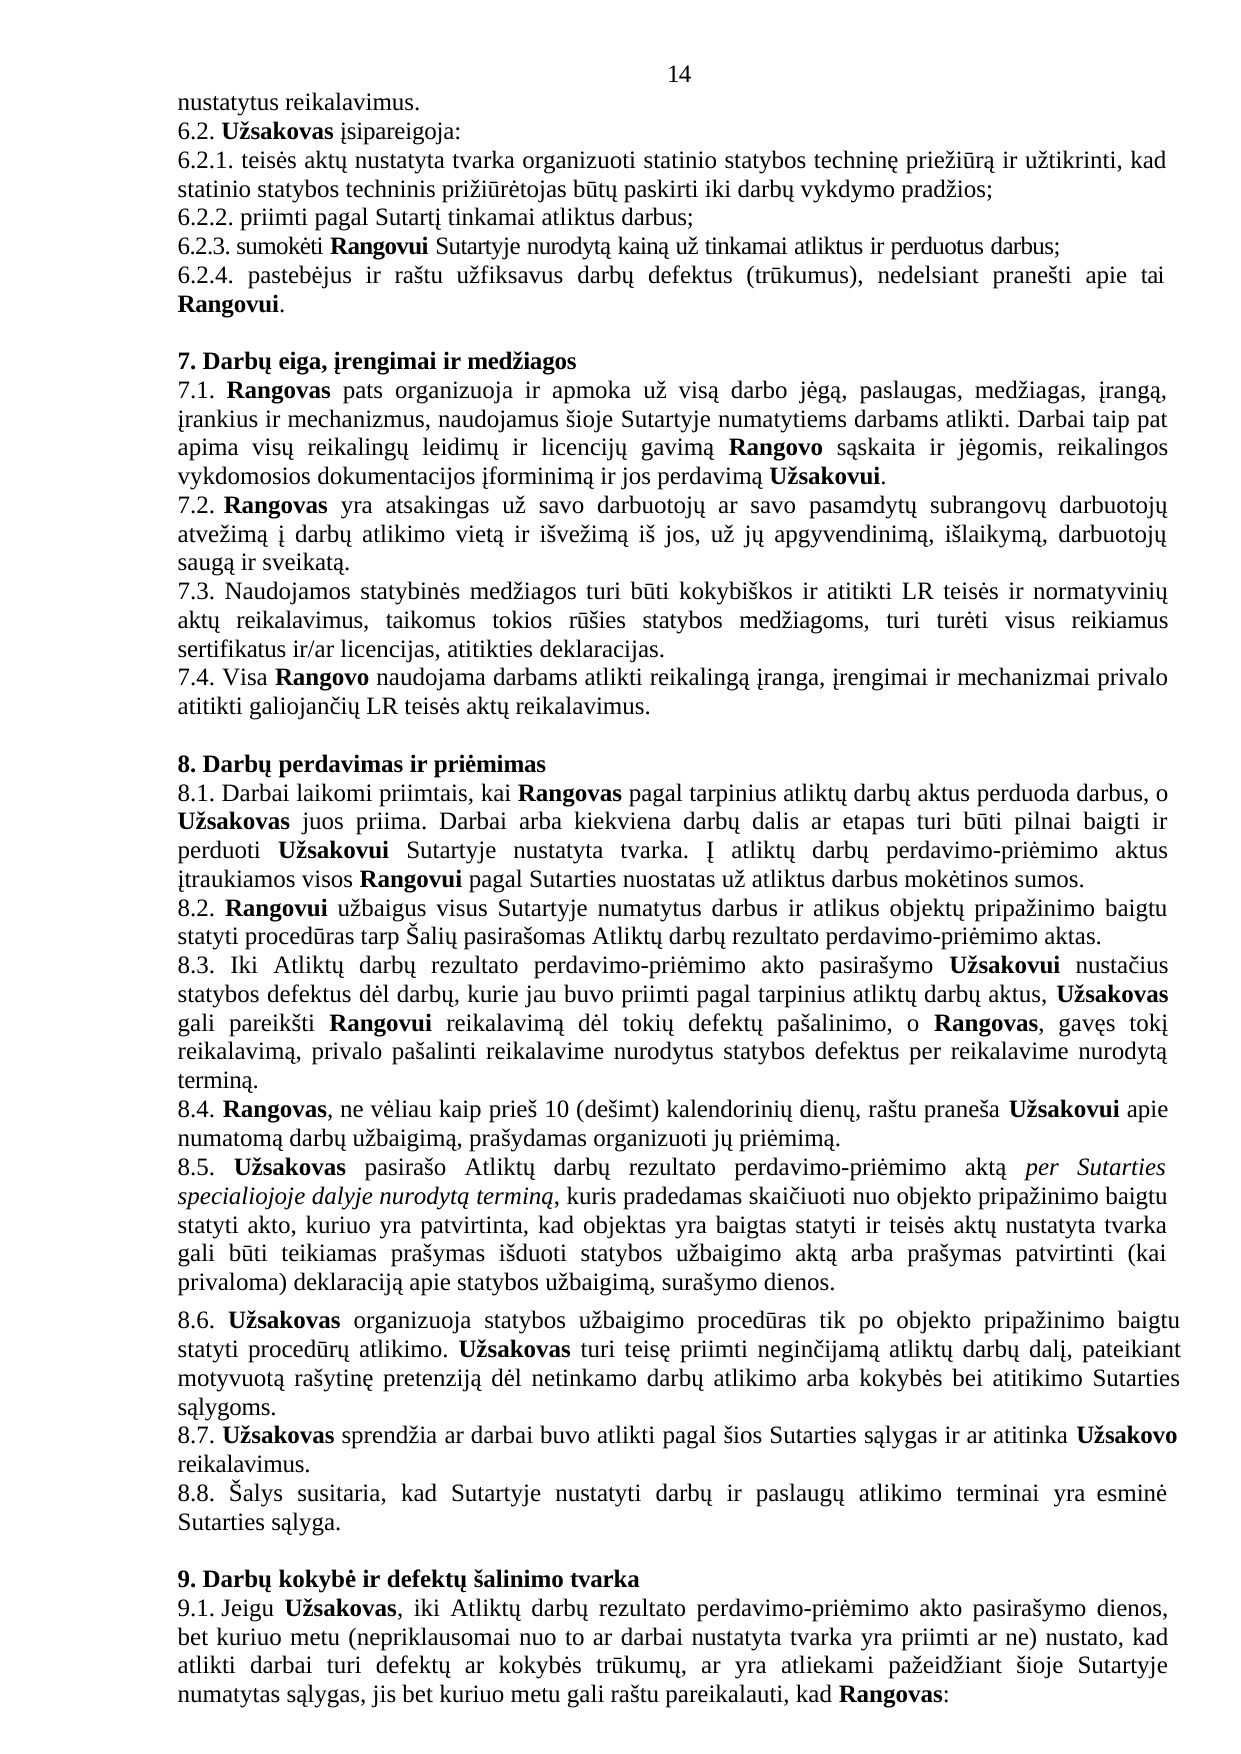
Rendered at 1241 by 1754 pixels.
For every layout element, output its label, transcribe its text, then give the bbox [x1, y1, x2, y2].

list teisės aktų nustatyta tvarka organizuoti statinio statybos techninę priežiūrą ir užtikrinti, kad statinio statybos techninis prižiūrėtojas būtų paskirti iki darbų vykdymo pradžios; [177, 145, 1168, 202]
list Visa Rangovo naudojama darbams atlikti reikalingą įranga, įrengimai ir mechanizmai privalo atitikti galiojančių LR teisės aktų reikalavimus. [177, 662, 1168, 720]
list Rangovui užbaigus visus Sutartyje numatytus darbus ir atlikus objektų pripažinimo baigtu statyti procedūras tarp Šalių pasirašomas Atliktų darbų rezultato perdavimo-priėmimo aktas. [177, 893, 1168, 950]
list Iki Atliktų darbų rezultato perdavimo-priėmimo akto pasirašymo Užsakovui nustačius statybos defektus dėl darbų, kurie jau buvo priimti pagal tarpinius atliktų darbų aktus, Užsakovas gali pareikšti Rangovui reikalavimą dėl tokių defektų pašalinimo, o Rangovas, gavęs tokį reikalavimą, privalo pašalinti reikalavime nurodytus statybos defektus per reikalavime nurodytą terminą. [177, 950, 1168, 1094]
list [177, 87, 1168, 116]
list Darbų eiga, įrengimai ir medžiagos [177, 346, 1240, 375]
list pastebėjus ir raštu užfiksavus darbų defektus (trūkumus), nedelsiant pranešti apie tai [177, 260, 1240, 289]
subtitle Rangovui. [177, 289, 1240, 317]
list Darbai laikomi priimtais, kai Rangovas pagal tarpinius atliktų darbų aktus perduoda darbus, o Užsakovas juos priima. Darbai arba kiekviena darbų dalis ar etapas turi būti pilnai baigti ir perduoti Užsakovui Sutartyje nustatyta tvarka. Į atliktų darbų perdavimo-priėmimo aktus įtraukiamos visos Rangovui pagal Sutarties nuostatas už atliktus darbus mokėtinos sumos. [177, 778, 1168, 893]
list Jeigu Užsakovas, iki Atliktų darbų rezultato perdavimo-priėmimo akto pasirašymo dienos, bet kuriuo metu (nepriklausomai nuo to ar darbai nustatyta tvarka yra priimti ar ne) nustato, kad atlikti darbai turi defektų ar kokybės trūkumų, ar yra atliekami pažeidžiant šioje Sutartyje numatytas sąlygas, jis bet kuriuo metu gali raštu pareikalauti, kad Rangovas: [177, 1593, 1168, 1708]
list priimti pagal Sutartį tinkamai atliktus darbus; [177, 202, 1240, 231]
list Šalys susitaria, kad Sutartyje nustatyti darbų ir paslaugų atlikimo terminai yra esminė Sutarties sąlyga. [177, 1478, 1167, 1535]
list Rangovas yra atsakingas už savo darbuotojų ar savo pasamdytų subrangovų darbuotojų atvežimą į darbų atlikimo vietą ir išvežimą iš jos, už jų apgyvendinimą, išlaikymą, darbuotojų saugą ir sveikatą. [177, 490, 1168, 576]
list Rangovas, ne vėliau kaip prieš 10 (dešimt) kalendorinių dienų, raštu praneša Užsakovui apie numatomą darbų užbaigimą, prašydamas organizuoti jų priėmimą. [177, 1094, 1168, 1151]
text reikalavimus. [177, 1449, 1240, 1478]
list Užsakovas įsipareigoja: [177, 116, 1240, 145]
list Naudojamos statybinės medžiagos turi būti kokybiškos ir atitikti LR teisės ir normatyvinių aktų reikalavimus, taikomus tokios rūšies statybos medžiagoms, turi turėti visus reikiamus sertifikatus ir/ar licencijas, atitikties deklaracijas. [177, 576, 1168, 662]
list sumokėti Rangovui Sutartyje nurodytą kainą už tinkamai atliktus ir perduotus darbus; [177, 231, 1240, 260]
list Rangovas pats organizuoja ir apmoka už visą darbo jėgą, paslaugas, medžiagas, įrangą, įrankius ir mechanizmus, naudojamus šioje Sutartyje numatytiems darbams atlikti. Darbai taip pat apima visų reikalingų leidimų ir licencijų gavimą Rangovo sąskaita ir jėgomis, reikalingos vykdomosios dokumentacijos įforminimą ir jos perdavimą Užsakovui. [177, 375, 1168, 490]
list Užsakovas sprendžia ar darbai buvo atlikti pagal šios Sutarties sąlygas ir ar atitinka Užsakovo [177, 1420, 1240, 1449]
subtitle Darbų kokybė ir defektų šalinimo tvarka [177, 1564, 1240, 1593]
list Užsakovas organizuoja statybos užbaigimo procedūras tik po objekto pripažinimo baigtu statyti procedūrų atlikimo. Užsakovas turi teisę priimti neginčijamą atliktų darbų dalį, pateikiant motyvuotą rašytinę pretenziją dėl netinkamo darbų atlikimo arba kokybės bei atitikimo Sutarties sąlygoms. [177, 1305, 1181, 1420]
subtitle Darbų perdavimas ir priėmimas [177, 749, 1240, 778]
list Užsakovas pasirašo Atliktų darbų rezultato perdavimo-priėmimo aktą per Sutarties specialiojoje dalyje nurodytą terminą, kuris pradedamas skaičiuoti nuo objekto pripažinimo baigtu statyti akto, kuriuo yra patvirtinta, kad objektas yra baigtas statyti ir teisės aktų nustatyta tvarka gali būti teikiamas prašymas išduoti statybos užbaigimo aktą arba prašymas patvirtinti (kai privaloma) deklaraciją apie statybos užbaigimą, surašymo dienos. [177, 1152, 1168, 1296]
